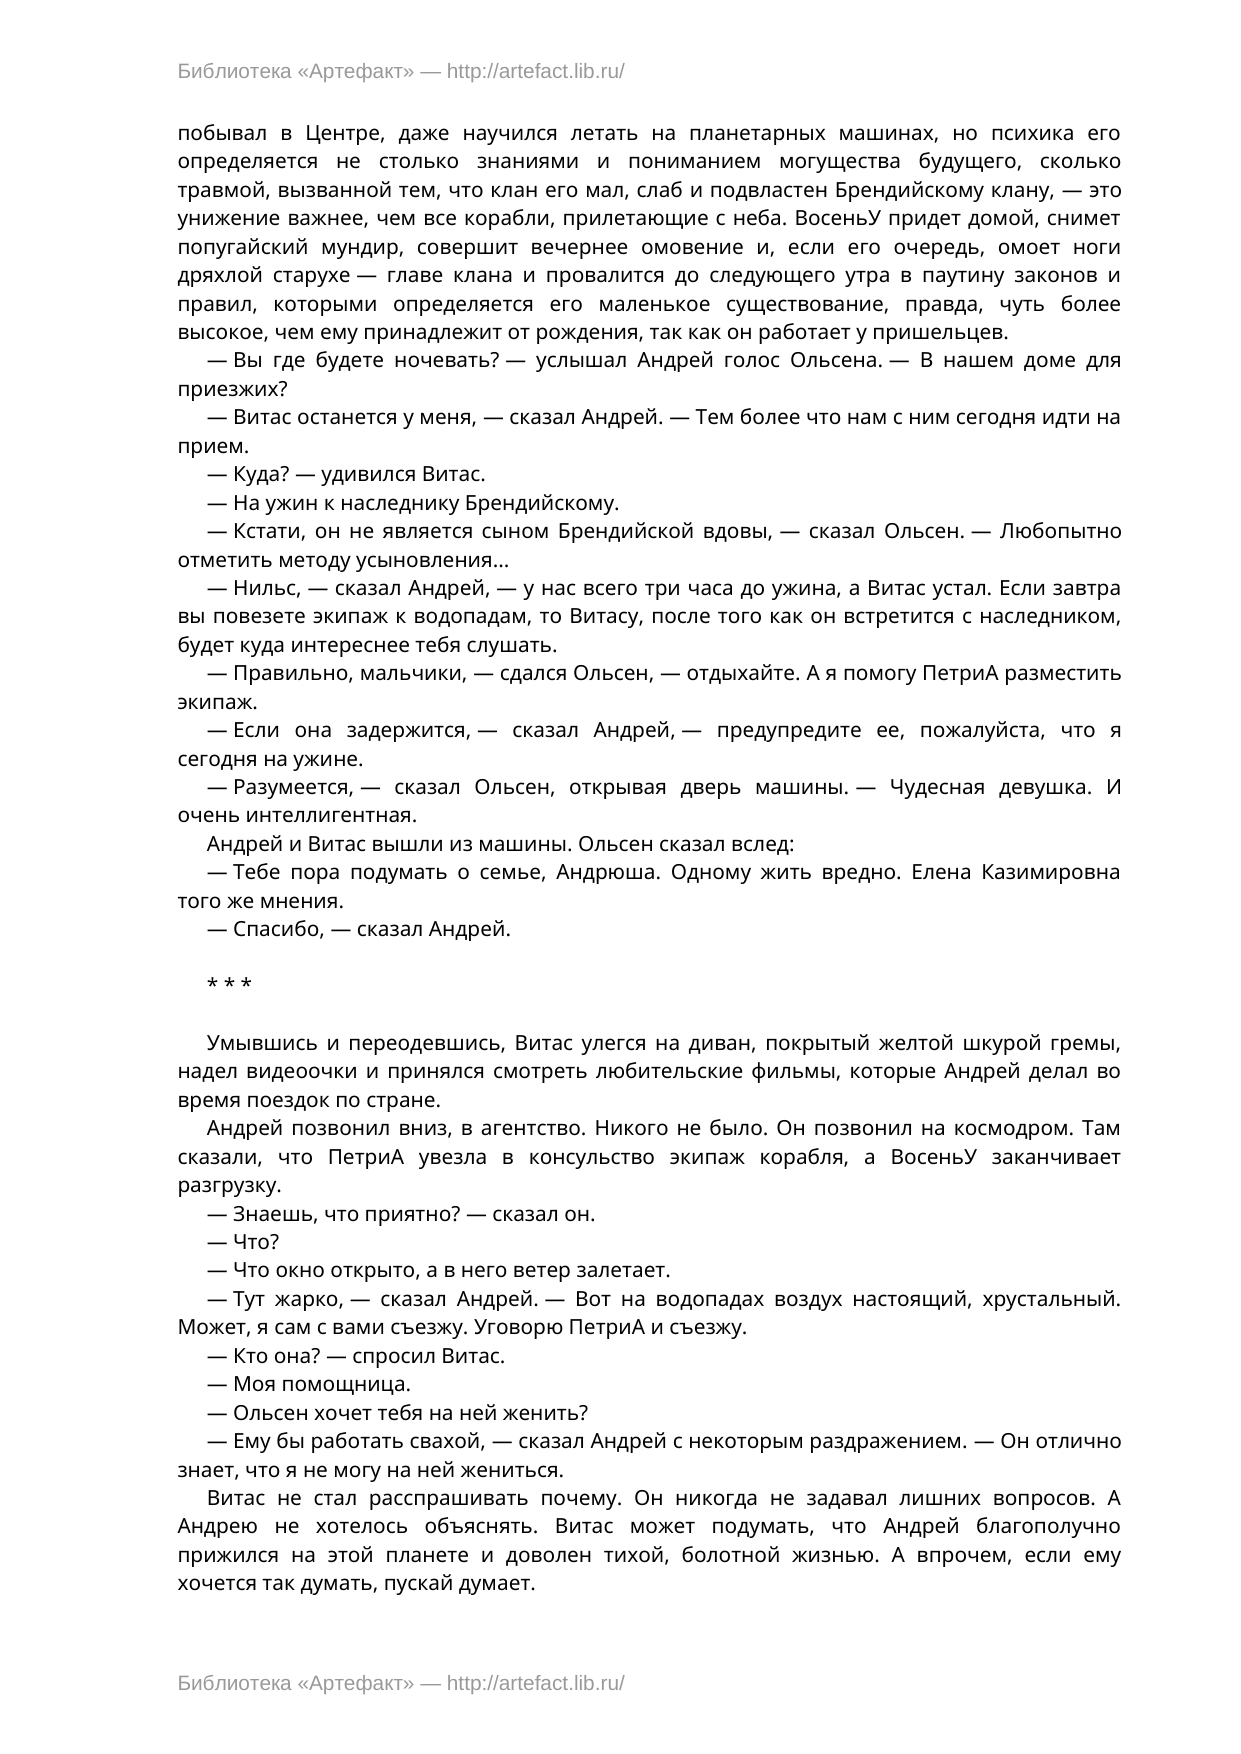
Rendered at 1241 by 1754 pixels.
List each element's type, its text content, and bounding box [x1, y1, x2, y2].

text — Спасибо, — сказал Андрей. [177, 914, 1122, 943]
text — Куда? — удивился Витас. [177, 459, 1122, 488]
text — Что окно открыто, а в него ветер залетает. [177, 1256, 1122, 1284]
text Андрей и Витас вышли из машины. Ольсен сказал вслед: [177, 829, 1122, 857]
subtitle * * * [177, 971, 1122, 1000]
text Витас не стал расспрашивать почему. Он никогда не задавал лишних вопросов. А Андрею не хотелось объяснять. Витас может подумать, что Андрей благополучно прижился на этой планете и доволен тихой, болотной жизнью. А впрочем, если ему хочется так думать, пускай думает. [177, 1483, 1122, 1597]
text — Что? [177, 1227, 1122, 1256]
text — Ольсен хочет тебя на ней женить? [177, 1398, 1122, 1426]
text — На ужин к наследнику Брендийскому. [177, 488, 1122, 516]
text Андрей позвонил вниз, в агентство. Никого не было. Он позвонил на космодром. Там сказали, что ПетриА увезла в консульство экипаж корабля, а ВосеньУ заканчивает разгрузку. [177, 1113, 1122, 1199]
text — Тут жарко, — сказал Андрей. — Вот на водопадах воздух настоящий, хрустальный. Может, я сам с вами съезжу. Уговорю ПетриА и съезжу. [177, 1284, 1122, 1341]
text — Знаешь, что приятно? — сказал он. [177, 1199, 1122, 1227]
text — Кстати, он не является сыном Брендийской вдовы, — сказал Ольсен. — Любопытно отметить методу усыновления... [177, 516, 1122, 573]
text Умывшись и переодевшись, Витас улегся на диван, покрытый желтой шкурой гремы, надел видеоочки и принялся смотреть любительские фильмы, которые Андрей делал во время поездок по стране. [177, 1028, 1122, 1113]
text — Ему бы работать свахой, — сказал Андрей с некоторым раздражением. — Он отлично знает, что я не могу на ней жениться. [177, 1426, 1122, 1483]
text — Правильно, мальчики, — сдался Ольсен, — отдыхайте. А я помогу ПетриА разместить экипаж. [177, 658, 1122, 715]
text — Вы где будете ночевать? — услышал Андрей голос Ольсена. — В нашем доме для приезжих? [177, 346, 1122, 402]
text — Нильс, — сказал Андрей, — у нас всего три часа до ужина, а Витас устал. Если завтра вы повезете экипаж к водопадам, то Витасу, после того как он встретится с наследником, будет куда интереснее тебя слушать. [177, 573, 1122, 658]
text — Витас останется у меня, — сказал Андрей. — Тем более что нам с ним сегодня идти на прием. [177, 402, 1122, 459]
text — Разумеется, — сказал Ольсен, открывая дверь машины. — Чудесная девушка. И очень интеллигентная. [177, 772, 1122, 829]
text — Тебе пора подумать о семье, Андрюша. Одному жить вредно. Елена Казимировна того же мнения. [177, 857, 1122, 914]
text — Кто она? — спросил Витас. [177, 1341, 1122, 1369]
text — Если она задержится, — сказал Андрей, — предупредите ее, пожалуйста, что я сегодня на ужине. [177, 715, 1122, 772]
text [177, 118, 1122, 346]
text — Моя помощница. [177, 1369, 1122, 1398]
